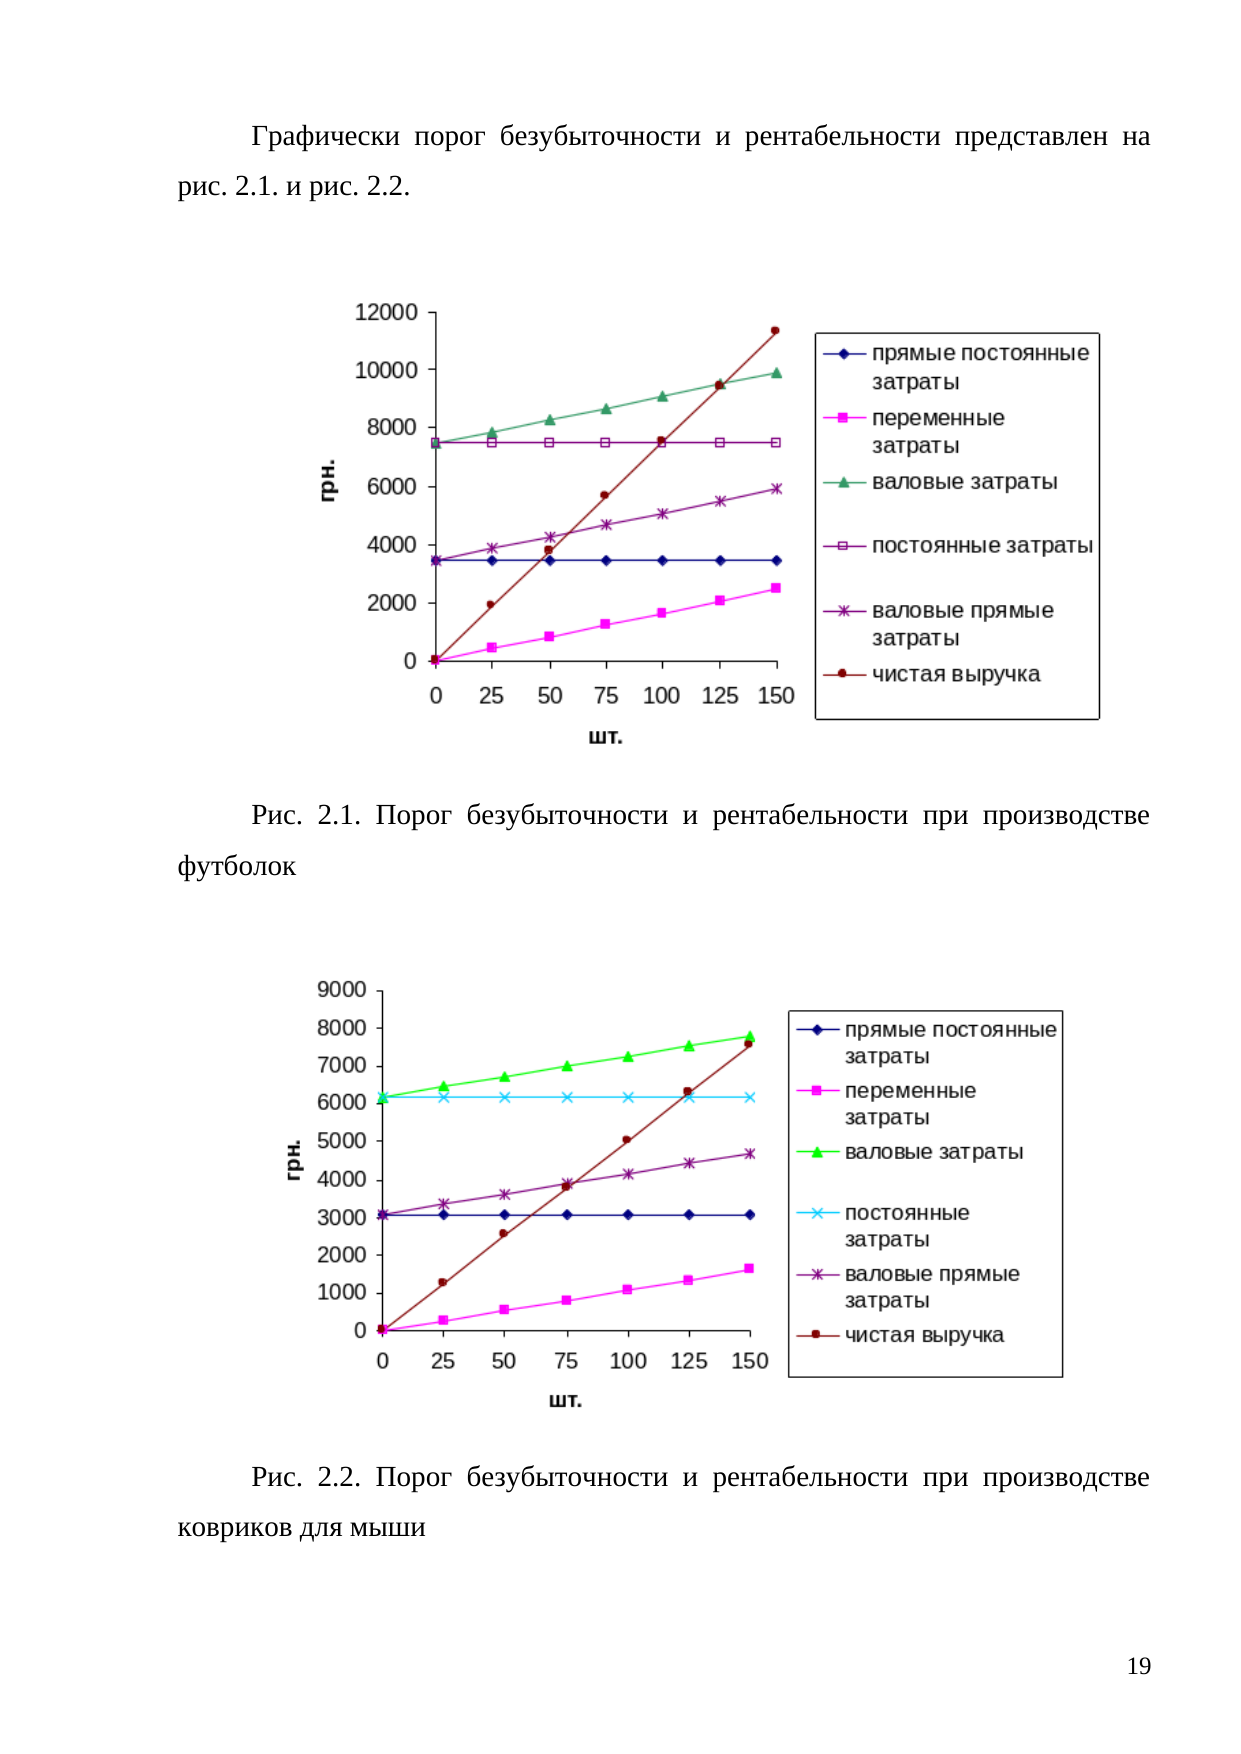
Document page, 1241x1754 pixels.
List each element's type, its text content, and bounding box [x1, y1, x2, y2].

text Графически порог безубыточности и рентабельности представлен на рис. 2.1. и рис. 2.2. [177, 118, 1152, 202]
text Рис. 2.1. Порог безубыточности и рентабельности при производстве футболок [177, 797, 1152, 881]
text Рис. 2.2. Порог безубыточности и рентабельности при производстве ковриков для мыши [177, 1459, 1152, 1543]
